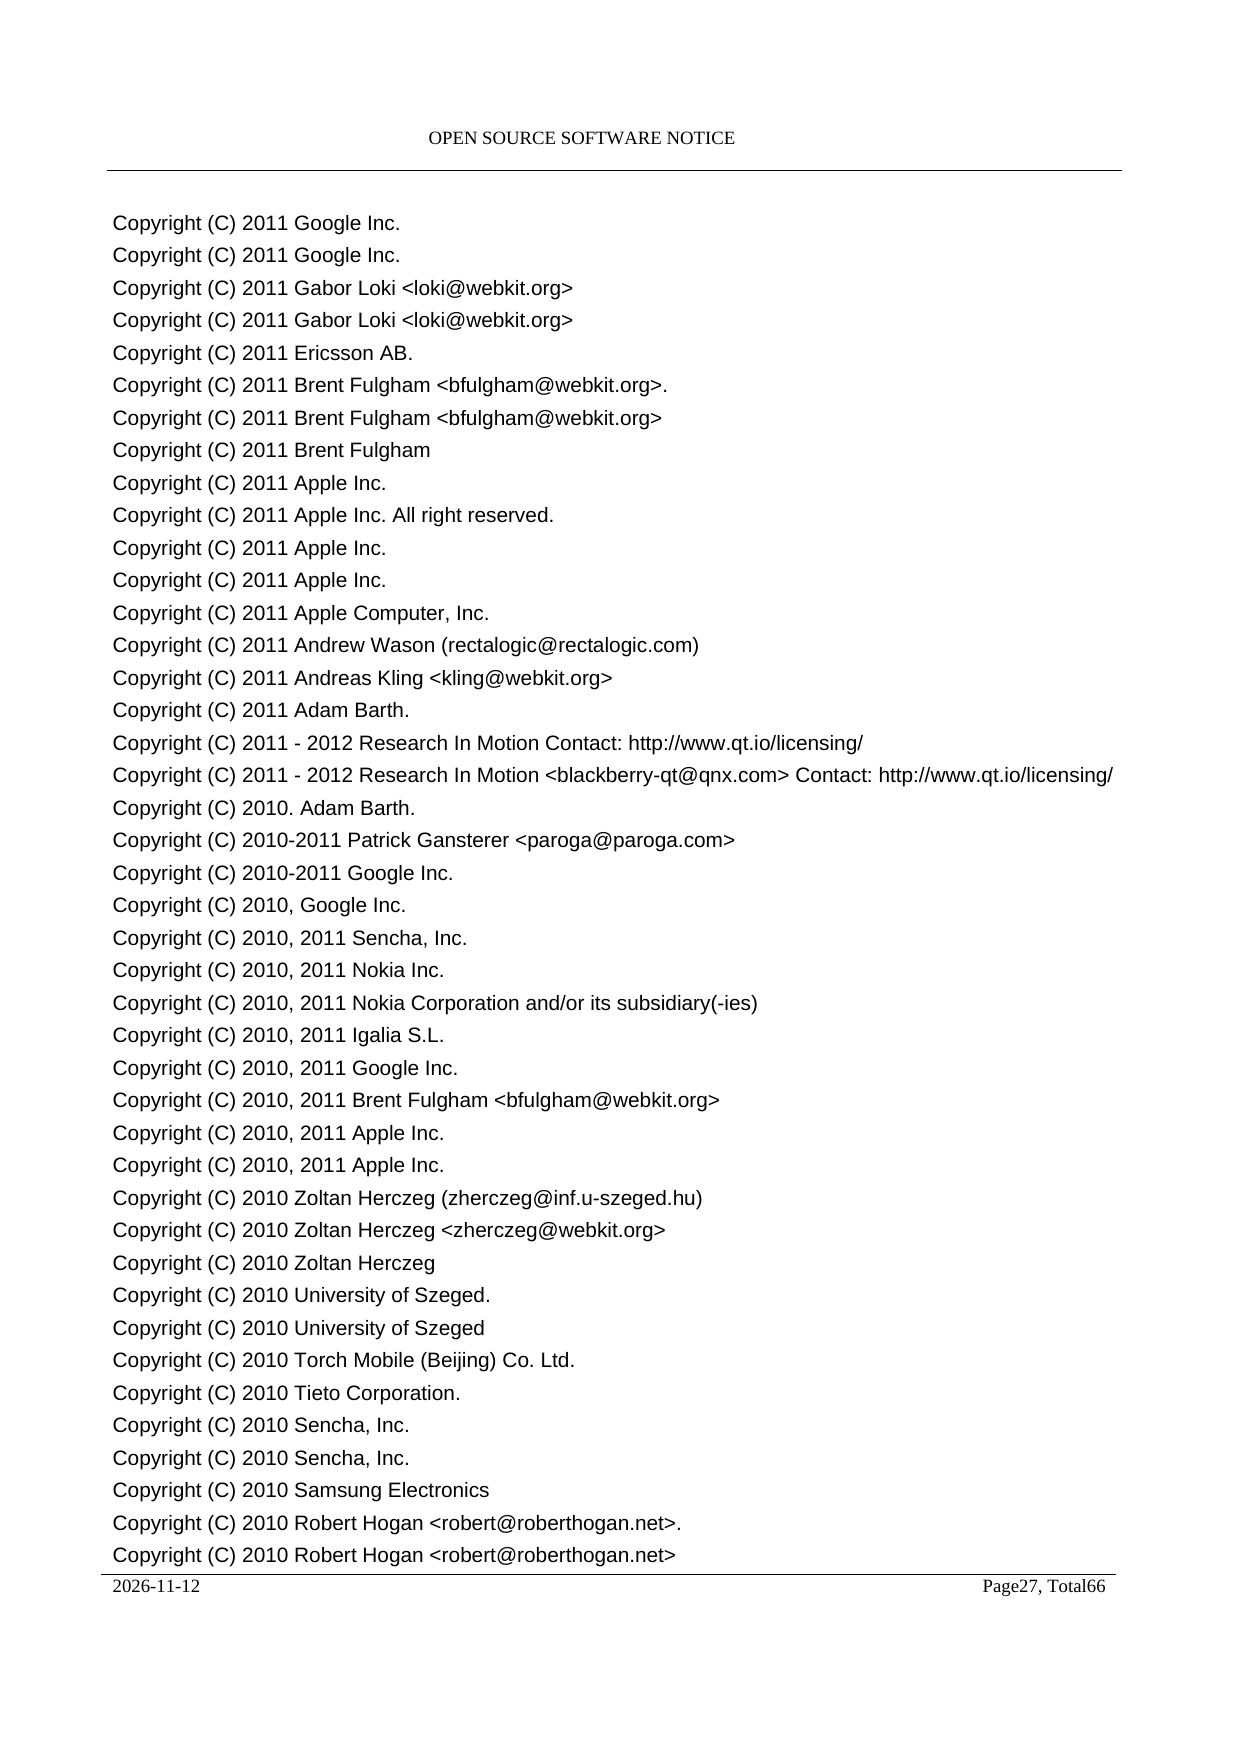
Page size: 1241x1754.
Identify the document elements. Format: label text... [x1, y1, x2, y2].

text Copyright (C) 2010 Zoltan Herczeg [112, 1246, 1128, 1279]
text Copyright (C) 2010, 2011 Nokia Corporation and/or its subsidiary(-ies) [112, 986, 1128, 1019]
text Copyright (C) 2011 Brent Fulgham <bfulgham@webkit.org>. [112, 369, 1128, 401]
text Copyright (C) 2010-2011 Patrick Gansterer <paroga@paroga.com> [112, 824, 1128, 856]
text Copyright (C) 2011 Brent Fulgham [112, 434, 1128, 466]
text Copyright (C) 2011 Andrew Wason (rectalogic@rectalogic.com) [112, 629, 1128, 661]
text Copyright (C) 2010, 2011 Google Inc. [112, 1051, 1128, 1084]
text Copyright (C) 2010, 2011 Apple Inc. [112, 1149, 1128, 1181]
text Copyright (C) 2010, 2011 Igalia S.L. [112, 1019, 1128, 1051]
text Copyright (C) 2010 Robert Hogan <robert@roberthogan.net> [112, 1539, 1128, 1571]
text Copyright (C) 2011 Apple Inc. [112, 466, 1128, 499]
text Copyright (C) 2011 - 2012 Research In Motion Contact: http://www.qt.io/licensing/ [112, 726, 1128, 759]
text Copyright (C) 2010-2011 Google Inc. [112, 856, 1128, 889]
text Copyright (C) 2011 Apple Inc. [112, 531, 1128, 564]
text Copyright (C) 2010 University of Szeged. [112, 1279, 1128, 1311]
text Copyright (C) 2010, 2011 Apple Inc. [112, 1116, 1128, 1149]
text Copyright (C) 2011 Google Inc. [112, 206, 1128, 239]
text Copyright (C) 2011 - 2012 Research In Motion <blackberry-qt@qnx.com> Contact: http://www.qt.io/licensing/ [112, 759, 1128, 791]
text Copyright (C) 2010, Google Inc. [112, 889, 1128, 921]
text Copyright (C) 2010, 2011 Sencha, Inc. [112, 921, 1128, 954]
text Copyright (C) 2010 University of Szeged [112, 1311, 1128, 1344]
text Copyright (C) 2010. Adam Barth. [112, 791, 1128, 824]
text Copyright (C) 2011 Apple Inc. [112, 564, 1128, 596]
text Copyright (C) 2011 Apple Inc. All right reserved. [112, 499, 1128, 531]
text Copyright (C) 2011 Brent Fulgham <bfulgham@webkit.org> [112, 401, 1128, 434]
text Copyright (C) 2010 Sencha, Inc. [112, 1409, 1128, 1441]
text Copyright (C) 2010, 2011 Nokia Inc. [112, 954, 1128, 986]
text Copyright (C) 2011 Adam Barth. [112, 694, 1128, 726]
text Copyright (C) 2010, 2011 Brent Fulgham <bfulgham@webkit.org> [112, 1084, 1128, 1116]
text Copyright (C) 2010 Tieto Corporation. [112, 1376, 1128, 1409]
text Copyright (C) 2011 Andreas Kling <kling@webkit.org> [112, 661, 1128, 694]
text Copyright (C) 2011 Google Inc. [112, 239, 1128, 271]
text Copyright (C) 2010 Sencha, Inc. [112, 1441, 1128, 1474]
text Copyright (C) 2011 Apple Computer, Inc. [112, 596, 1128, 629]
text Copyright (C) 2010 Robert Hogan <robert@roberthogan.net>. [112, 1506, 1128, 1539]
text Copyright (C) 2011 Gabor Loki <loki@webkit.org> [112, 271, 1128, 304]
text Copyright (C) 2010 Torch Mobile (Beijing) Co. Ltd. [112, 1344, 1128, 1376]
text Copyright (C) 2011 Gabor Loki <loki@webkit.org> [112, 304, 1128, 336]
text Copyright (C) 2010 Zoltan Herczeg (zherczeg@inf.u-szeged.hu) [112, 1181, 1128, 1214]
text Copyright (C) 2011 Ericsson AB. [112, 336, 1128, 369]
text Copyright (C) 2010 Zoltan Herczeg <zherczeg@webkit.org> [112, 1214, 1128, 1246]
text Copyright (C) 2010 Samsung Electronics [112, 1474, 1128, 1506]
